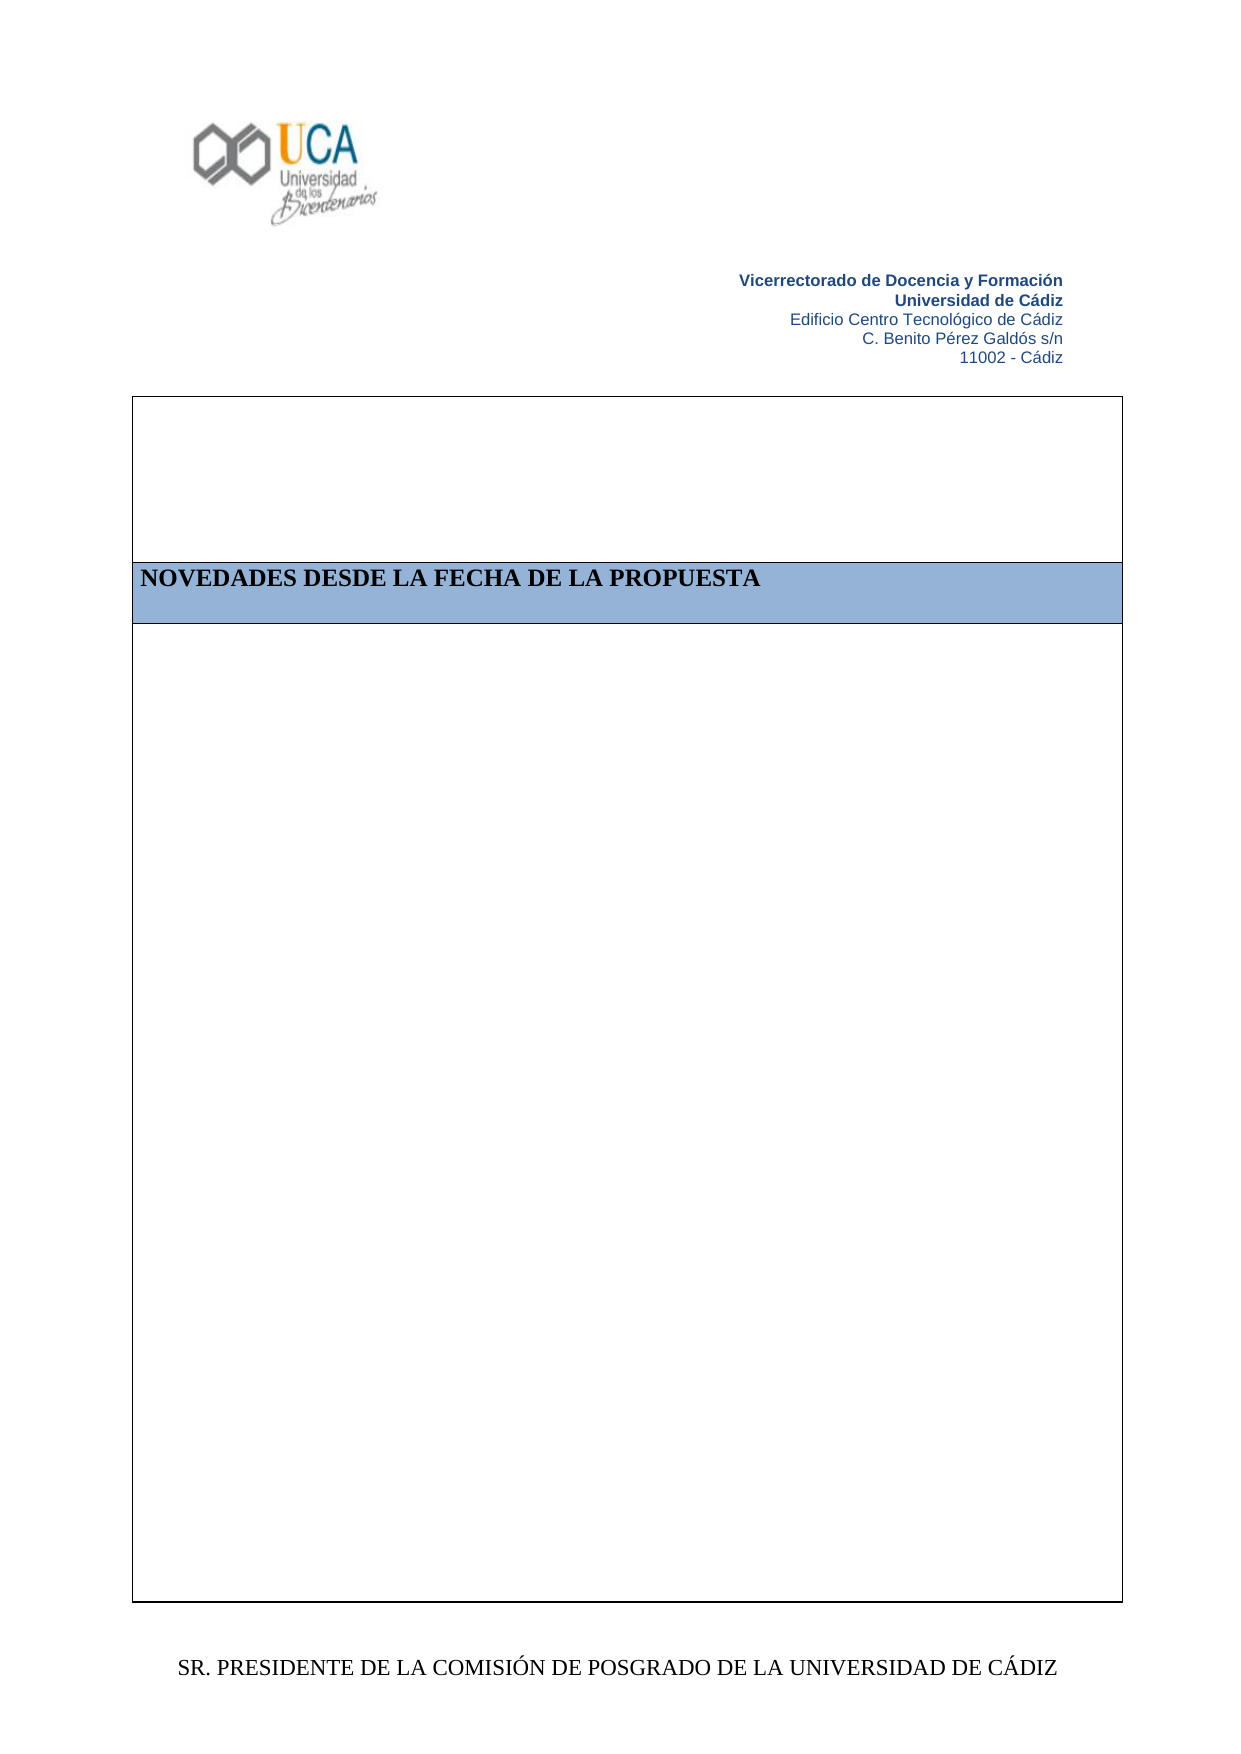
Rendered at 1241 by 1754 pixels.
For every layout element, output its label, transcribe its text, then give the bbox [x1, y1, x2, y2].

table_cell NOVEDADES DESDE LA FECHA DE LA PROPUESTA [133, 563, 1122, 623]
picture [177, 102, 393, 242]
table_cell [133, 624, 1122, 1601]
table_cell [133, 397, 1122, 562]
